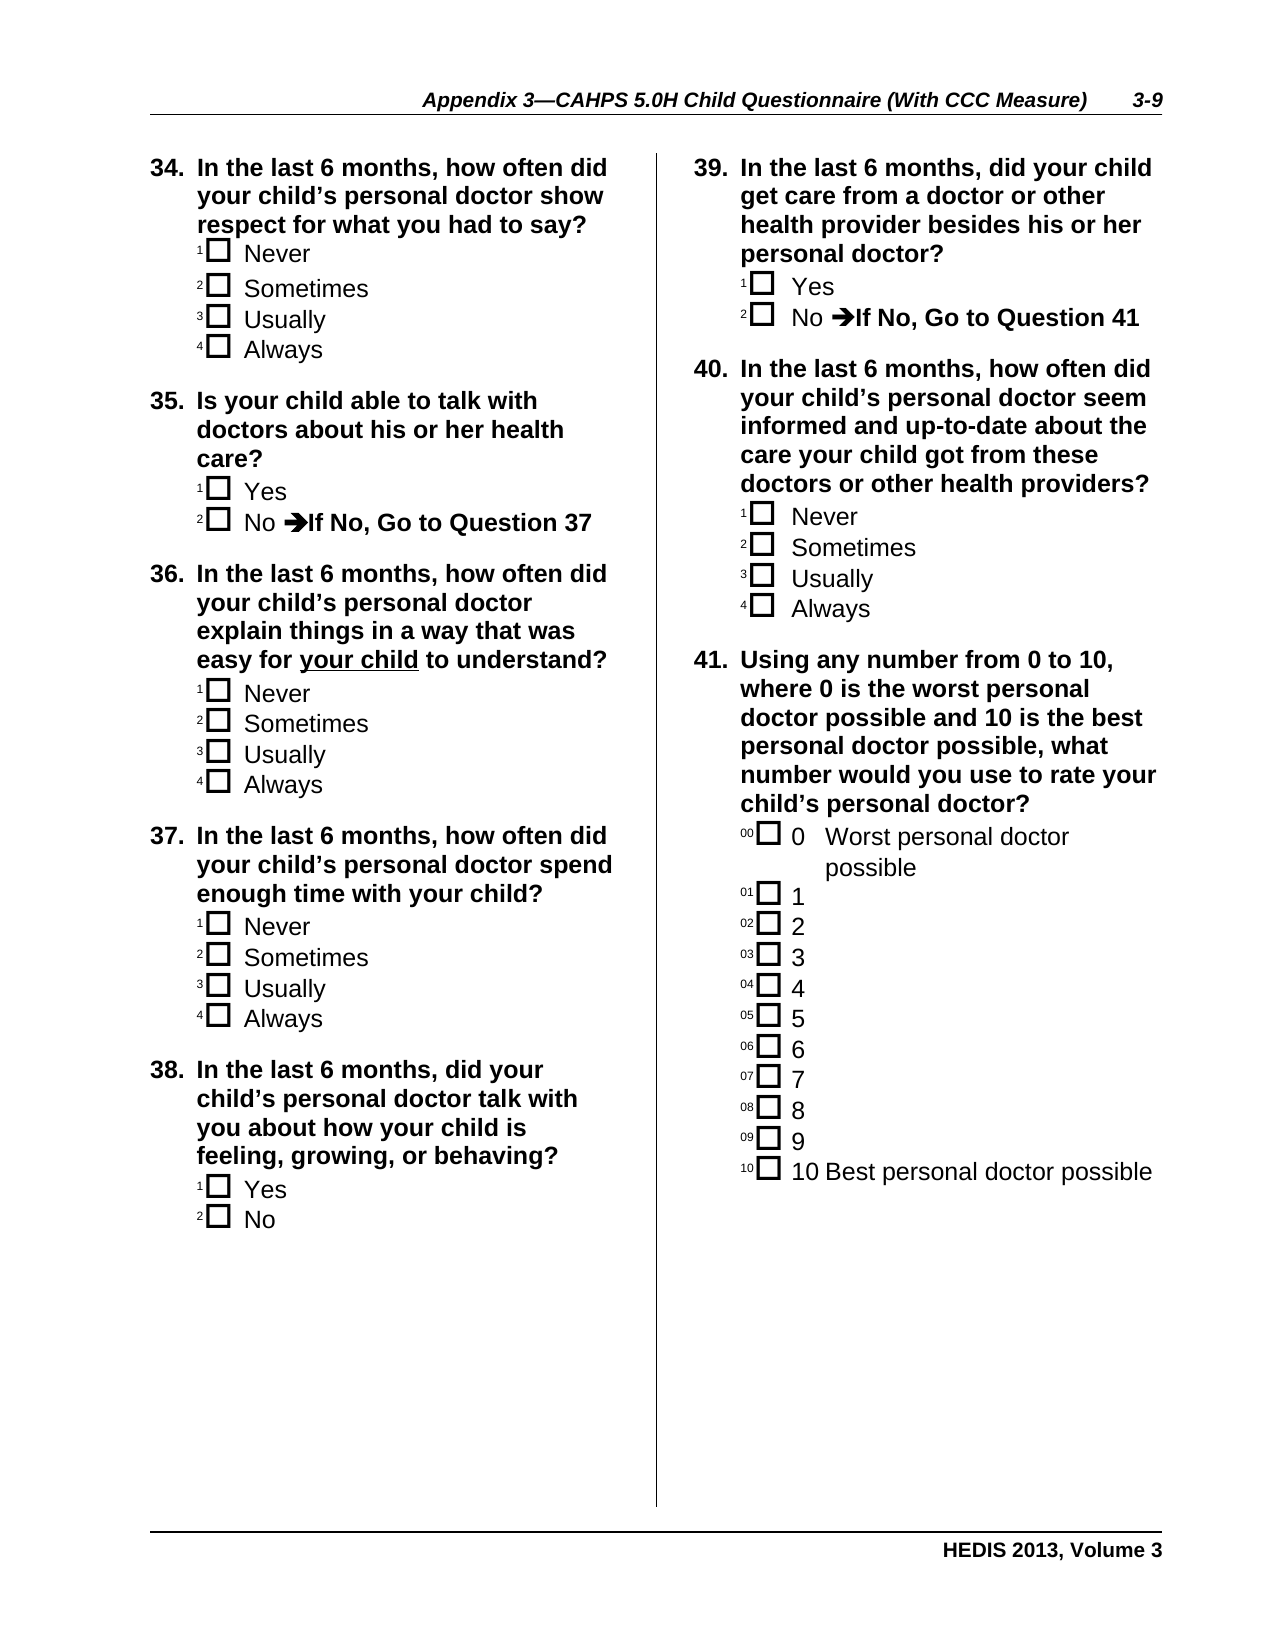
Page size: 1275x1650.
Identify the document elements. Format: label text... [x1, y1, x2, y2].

text 2 Sometimes [196, 704, 619, 735]
text 2 Sometimes [740, 528, 1162, 559]
text 38. In the last 6 months, did your child’s personal doctor talk with you about how your child is feeling, growing, or behaving? [150, 1055, 619, 1170]
text 2 Sometimes [196, 269, 619, 300]
text 2 No If No, Go to Question 41 [740, 298, 1162, 329]
text 1 Never [196, 239, 619, 269]
text 01 1 [740, 877, 1162, 908]
text 34. In the last 6 months, how often did your child’s personal doctor show respect for what you had to say? [150, 153, 619, 239]
text 35. Is your child able to talk with doctors about his or her health care? [150, 386, 619, 473]
text 00 0 Worst personal doctor possible [740, 818, 1162, 877]
text 05 5 [740, 999, 1162, 1030]
text 2 No If No, Go to Question 37 [196, 503, 619, 534]
text 3 Usually [196, 969, 619, 999]
text 03 3 [740, 938, 1162, 969]
text 39. In the last 6 months, did your child get care from a doctor or other health provider besides his or her personal doctor? [694, 153, 1162, 268]
text 4 Always [196, 331, 619, 361]
text 37. In the last 6 months, how often did your child’s personal doctor spend enough time with your child? [150, 821, 619, 908]
text 06 6 [740, 1030, 1162, 1061]
text 4 Always [196, 766, 619, 796]
text 36. In the last 6 months, how often did your child’s personal doctor explain things in a way that was easy for your child to understand? [150, 559, 619, 674]
text 1 Never [196, 908, 619, 938]
text 1 Never [196, 674, 619, 704]
text 09 9 [740, 1122, 1162, 1153]
text 1 Never [740, 498, 1162, 528]
text 3 Usually [196, 300, 619, 331]
text 3 Usually [740, 559, 1162, 589]
text 4 Always [740, 589, 1162, 620]
text 1 Yes [196, 473, 619, 503]
text 41. Using any number from 0 to 10, where 0 is the worst personal doctor possible and 10 is the best personal doctor possible, what number would you use to rate your child’s personal doctor? [694, 645, 1162, 818]
text 2 Sometimes [196, 938, 619, 969]
text 1 Yes [196, 1170, 619, 1201]
text 40. In the last 6 months, how often did your child’s personal doctor seem informed and up-to-date about the care your child got from these doctors or other health providers? [694, 354, 1162, 498]
text 4 Always [196, 999, 619, 1030]
list 10 10 Best personal doctor possible [740, 1153, 1162, 1183]
text 08 8 [740, 1091, 1162, 1122]
text 2 No [196, 1201, 619, 1231]
text 3 Usually [196, 735, 619, 766]
text 04 4 [740, 969, 1162, 999]
text 1 Yes [740, 268, 1162, 298]
text 07 7 [740, 1061, 1162, 1091]
text 02 2 [740, 908, 1162, 938]
